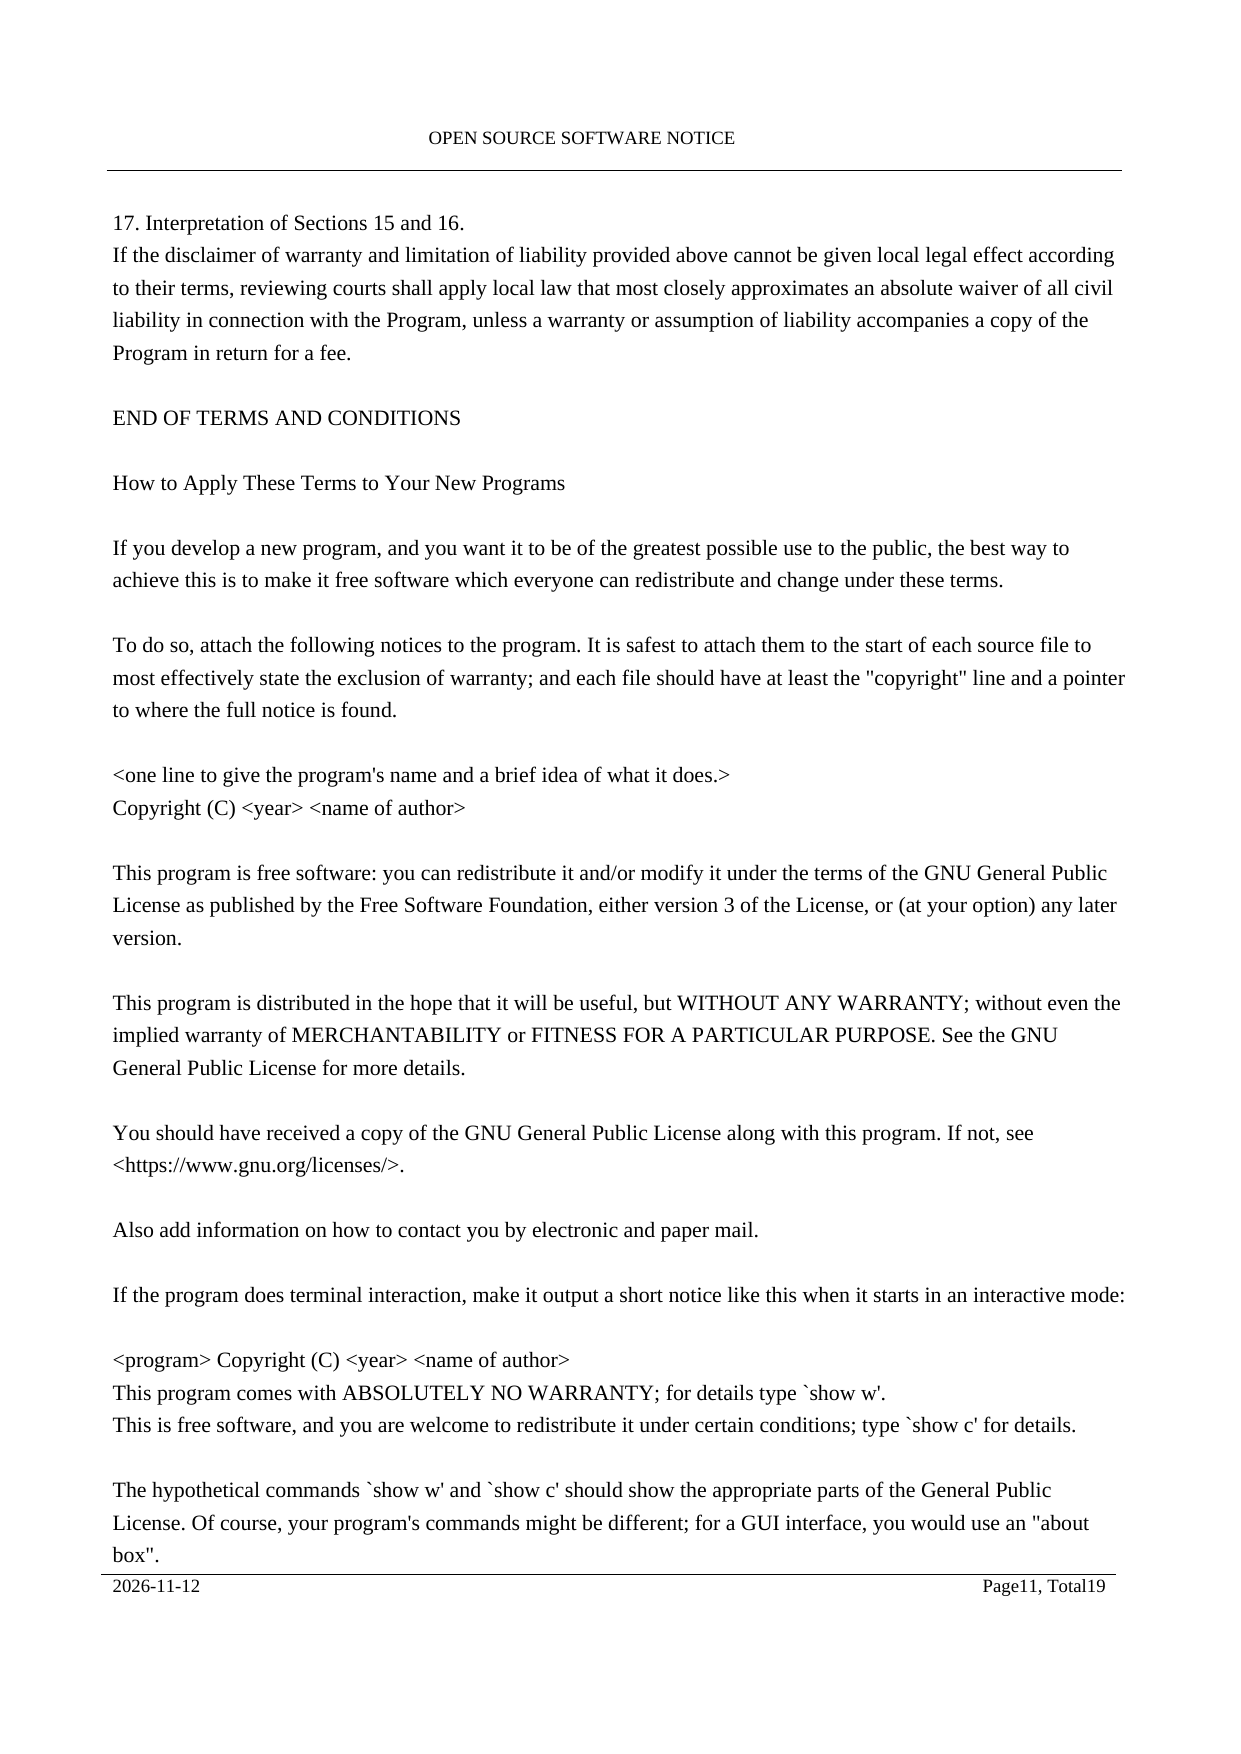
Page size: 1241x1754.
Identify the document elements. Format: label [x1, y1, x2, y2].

text [112, 206, 1128, 1571]
